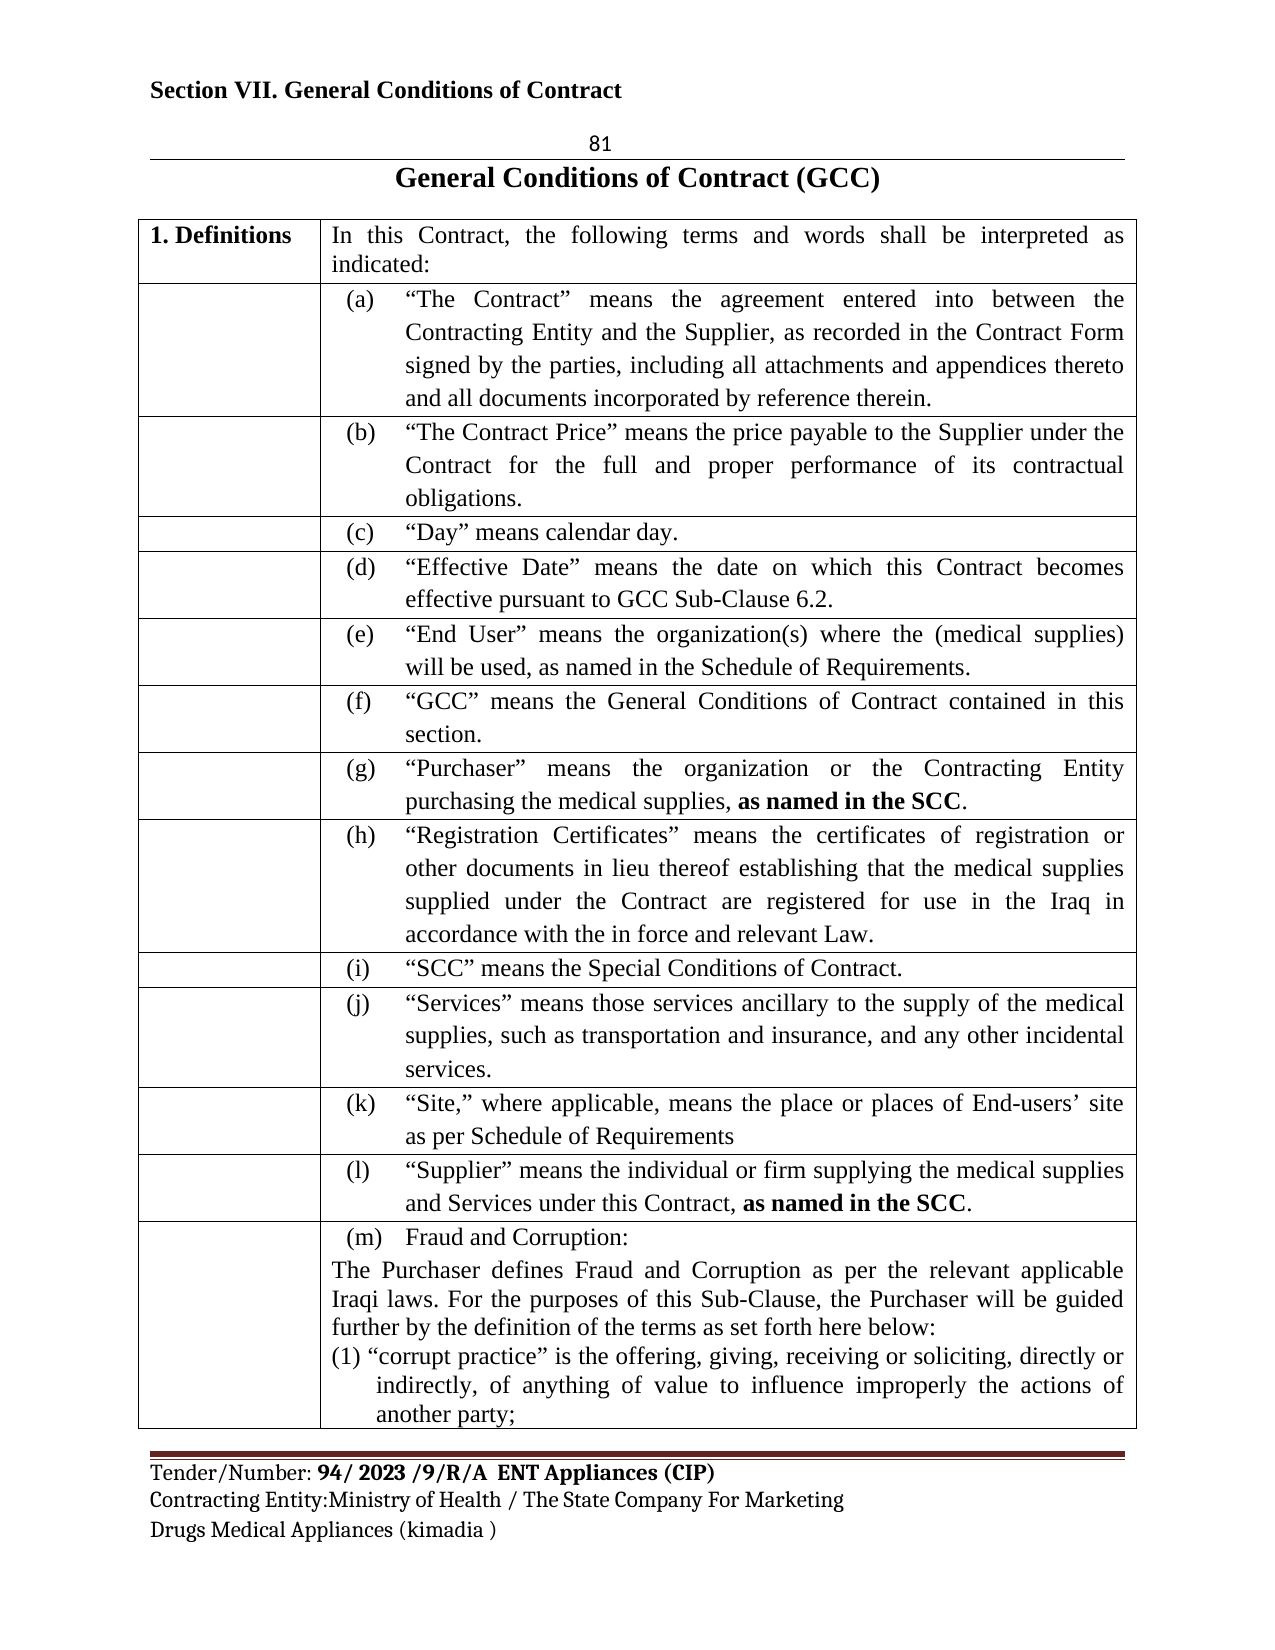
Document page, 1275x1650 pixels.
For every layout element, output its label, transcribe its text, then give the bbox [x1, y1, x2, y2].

table_cell [139, 1088, 320, 1154]
table_cell “The Contract” means the agreement entered into between the Contracting Entity and the Supplier, as recorded in the Contract Form signed by the parties, including all attachments and appendices thereto and all documents incorporated by reference therein. [321, 284, 1136, 416]
table_cell [139, 953, 320, 987]
table_cell [139, 1155, 320, 1221]
table_cell “Supplier” means the individual or firm supplying the medical supplies and Services under this Contract, as named in the SCC. [321, 1155, 1136, 1221]
table_cell “The Contract Price” means the price payable to the Supplier under the Contract for the full and proper performance of its contractual obligations. [321, 417, 1136, 516]
table_cell [139, 820, 320, 952]
table_cell “Day” means calendar day. [321, 517, 1136, 551]
table_cell [139, 988, 320, 1087]
text General Conditions of Contract (GCC) [150, 160, 1125, 193]
table_cell [139, 284, 320, 416]
table_cell [139, 417, 320, 516]
table_cell [139, 517, 320, 551]
table_cell “GCC” means the General Conditions of Contract contained in this section. [321, 686, 1136, 752]
table_cell [139, 552, 320, 618]
table_cell “End User” means the organization(s) where the (medical supplies) will be used, as named in the Schedule of Requirements. [321, 619, 1136, 685]
table_cell [139, 753, 320, 819]
table_header In this Contract, the following terms and words shall be interpreted as indicated: [321, 220, 1136, 283]
table_header 1. Definitions [139, 220, 320, 283]
table_cell “SCC” means the Special Conditions of Contract. [321, 953, 1136, 987]
table_cell [139, 686, 320, 752]
table_cell “Registration Certificates” means the certificates of registration or other documents in lieu thereof establishing that the medical supplies supplied under the Contract are registered for use in the Iraq in accordance with the in force and relevant Law. [321, 820, 1136, 952]
table_cell “Services” means those services ancillary to the supply of the medical supplies, such as transportation and insurance, and any other incidental services. [321, 988, 1136, 1087]
table_cell Fraud and Corruption: The Purchaser defines Fraud and Corruption as per the relevant applicable Iraqi laws. For the purposes of this Sub-Clause, the Purchaser will be guided further by the definition of the terms as set forth here below: (1) “corrupt practice” is the offering, giving, receiving or soliciting, directly or indirectly, of anything of value to influence improperly the actions of another party; [321, 1222, 1136, 1427]
table_cell “Purchaser” means the organization or the Contracting Entity purchasing the medical supplies, as named in the SCC. [321, 753, 1136, 819]
table_cell “Effective Date” means the date on which this Contract becomes effective pursuant to GCC Sub-Clause 6.2. [321, 552, 1136, 618]
table_cell [139, 1222, 320, 1427]
table_cell [139, 619, 320, 685]
table_cell “Site,” where applicable, means the place or places of End-users’ site as per Schedule of Requirements [321, 1088, 1136, 1154]
